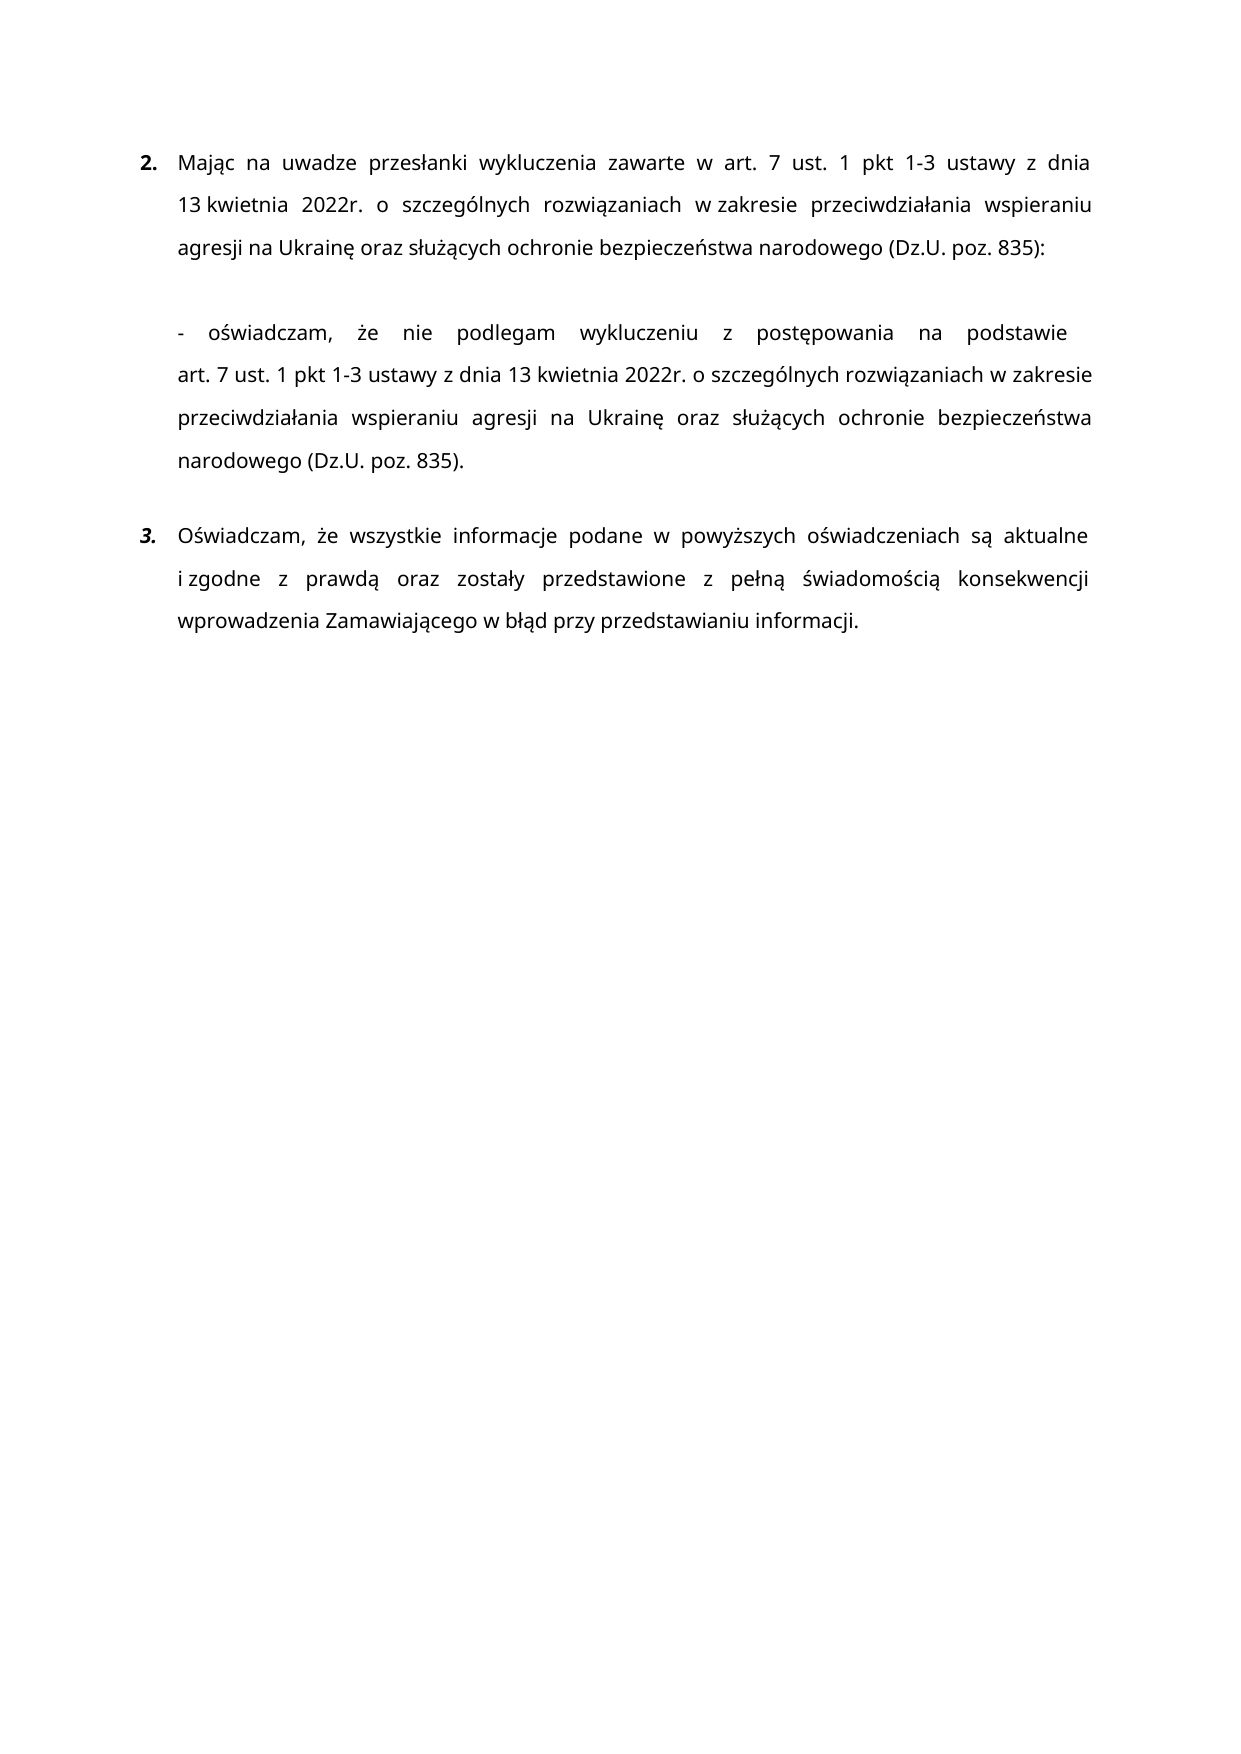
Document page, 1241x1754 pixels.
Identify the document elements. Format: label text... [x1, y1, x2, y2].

list Oświadczam, że wszystkie informacje podane w powyższych oświadczeniach są aktualne i zgodne z prawdą oraz zostały przedstawione z pełną świadomością konsekwencji wprowadzenia Zamawiającego w błąd przy przedstawianiu informacji. [140, 521, 1090, 635]
list - oświadczam, że nie podlegam wykluczeniu z postępowania na podstawie art. 7 ust. 1 pkt 1-3 ustawy z dnia 13 kwietnia 2022r. o szczególnych rozwiązaniach w zakresie przeciwdziałania wspieraniu agresji na Ukrainę oraz służących ochronie bezpieczeństwa narodowego (Dz.U. poz. 835). [177, 318, 1093, 474]
list Mając na uwadze przesłanki wykluczenia zawarte w art. 7 ust. 1 pkt 1-3 ustawy z dnia 13 kwietnia 2022r. o szczególnych rozwiązaniach w zakresie przeciwdziałania wspieraniu agresji na Ukrainę oraz służących ochronie bezpieczeństwa narodowego (Dz.U. poz. 835): [140, 148, 1093, 261]
